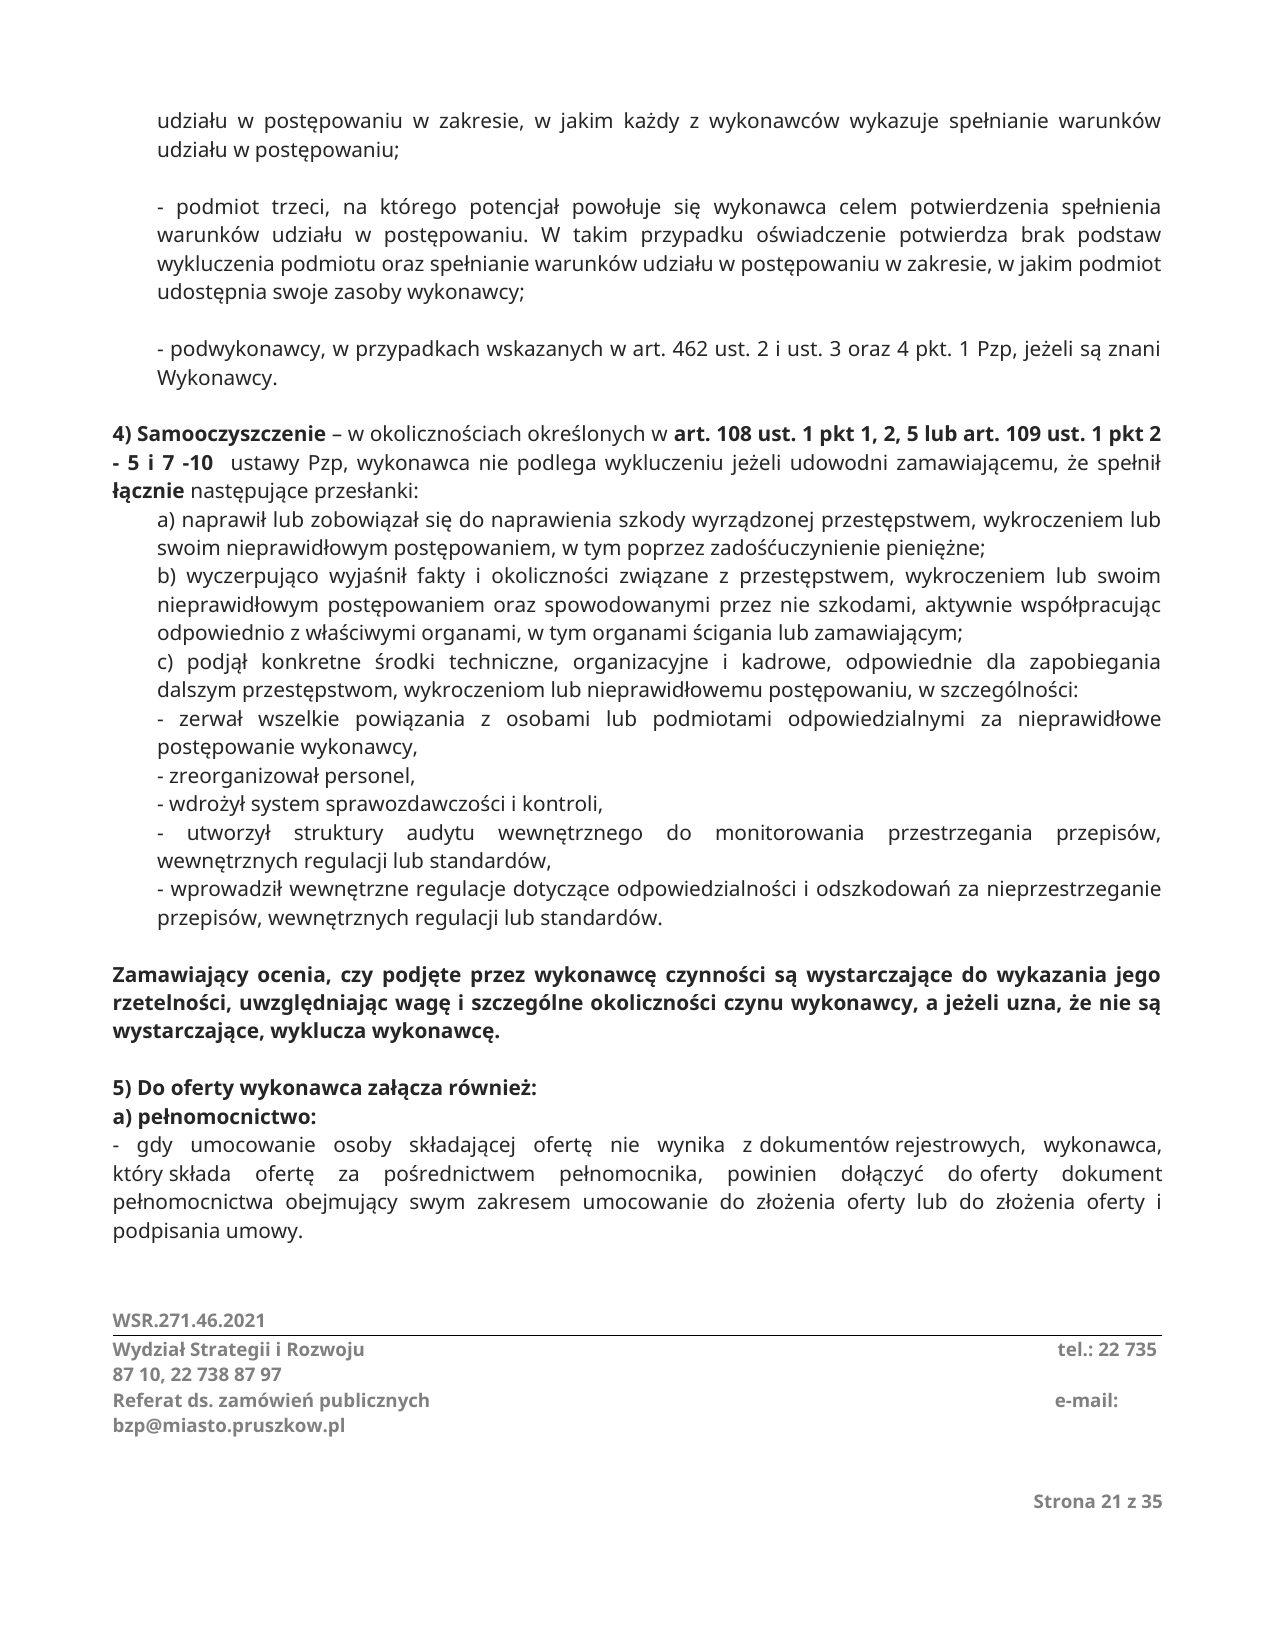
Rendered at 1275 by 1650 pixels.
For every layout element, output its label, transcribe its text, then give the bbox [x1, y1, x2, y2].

text - wdrożył system sprawozdawczości i kontroli, [157, 789, 1162, 818]
text b) wyczerpująco wyjaśnił fakty i okoliczności związane z przestępstwem, wykroczeniem lub swoim nieprawidłowym postępowaniem oraz spowodowanymi przez nie szkodami, aktywnie współpracując odpowiednio z właściwymi organami, w tym organami ścigania lub zamawiającym; [157, 562, 1162, 647]
text - zerwał wszelkie powiązania z osobami lub podmiotami odpowiedzialnymi za nieprawidłowe postępowanie wykonawcy, [157, 704, 1162, 761]
text 5) Do oferty wykonawca załącza również: [112, 1073, 1162, 1102]
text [157, 107, 1162, 163]
text - wprowadził wewnętrzne regulacje dotyczące odpowiedzialności i odszkodowań za nieprzestrzeganie przepisów, wewnętrznych regulacji lub standardów. [157, 874, 1162, 931]
text Zamawiający ocenia, czy podjęte przez wykonawcę czynności są wystarczające do wykazania jego rzetelności, uwzględniając wagę i szczególne okoliczności czynu wykonawcy, a jeżeli uzna, że nie są wystarczające, wyklucza wykonawcę. [112, 960, 1162, 1045]
text - podwykonawcy, w przypadkach wskazanych w art. 462 ust. 2 i ust. 3 oraz 4 pkt. 1 Pzp, jeżeli są znani Wykonawcy. [157, 334, 1162, 391]
text - zreorganizował personel, [157, 761, 1162, 789]
text - gdy umocowanie osoby składającej ofertę nie wynika z dokumentów rejestrowych, wykonawca, który składa ofertę za pośrednictwem pełnomocnika, powinien dołączyć do oferty dokument pełnomocnictwa obejmujący swym zakresem umocowanie do złożenia oferty lub do złożenia oferty i podpisania umowy. [112, 1130, 1162, 1244]
text a) naprawił lub zobowiązał się do naprawienia szkody wyrządzonej przestępstwem, wykroczeniem lub swoim nieprawidłowym postępowaniem, w tym poprzez zadośćuczynienie pieniężne; [157, 505, 1162, 562]
text - utworzył struktury audytu wewnętrznego do monitorowania przestrzegania przepisów, wewnętrznych regulacji lub standardów, [157, 818, 1162, 874]
text c) podjął konkretne środki techniczne, organizacyjne i kadrowe, odpowiednie dla zapobiegania dalszym przestępstwom, wykroczeniom lub nieprawidłowemu postępowaniu, w szczególności: [157, 647, 1162, 704]
text - podmiot trzeci, na którego potencjał powołuje się wykonawca celem potwierdzenia spełnienia warunków udziału w postępowaniu. W takim przypadku oświadczenie potwierdza brak podstaw wykluczenia podmiotu oraz spełnianie warunków udziału w postępowaniu w zakresie, w jakim podmiot udostępnia swoje zasoby wykonawcy; [157, 192, 1162, 306]
text 4) Samooczyszczenie – w okolicznościach określonych w art. 108 ust. 1 pkt 1, 2, 5 lub art. 109 ust. 1 pkt 2 - 5 i 7 -10 ustawy Pzp, wykonawca nie podlega wykluczeniu jeżeli udowodni zamawiającemu, że spełnił łącznie następujące przesłanki: [112, 419, 1162, 505]
text a) pełnomocnictwo: [112, 1102, 1162, 1130]
